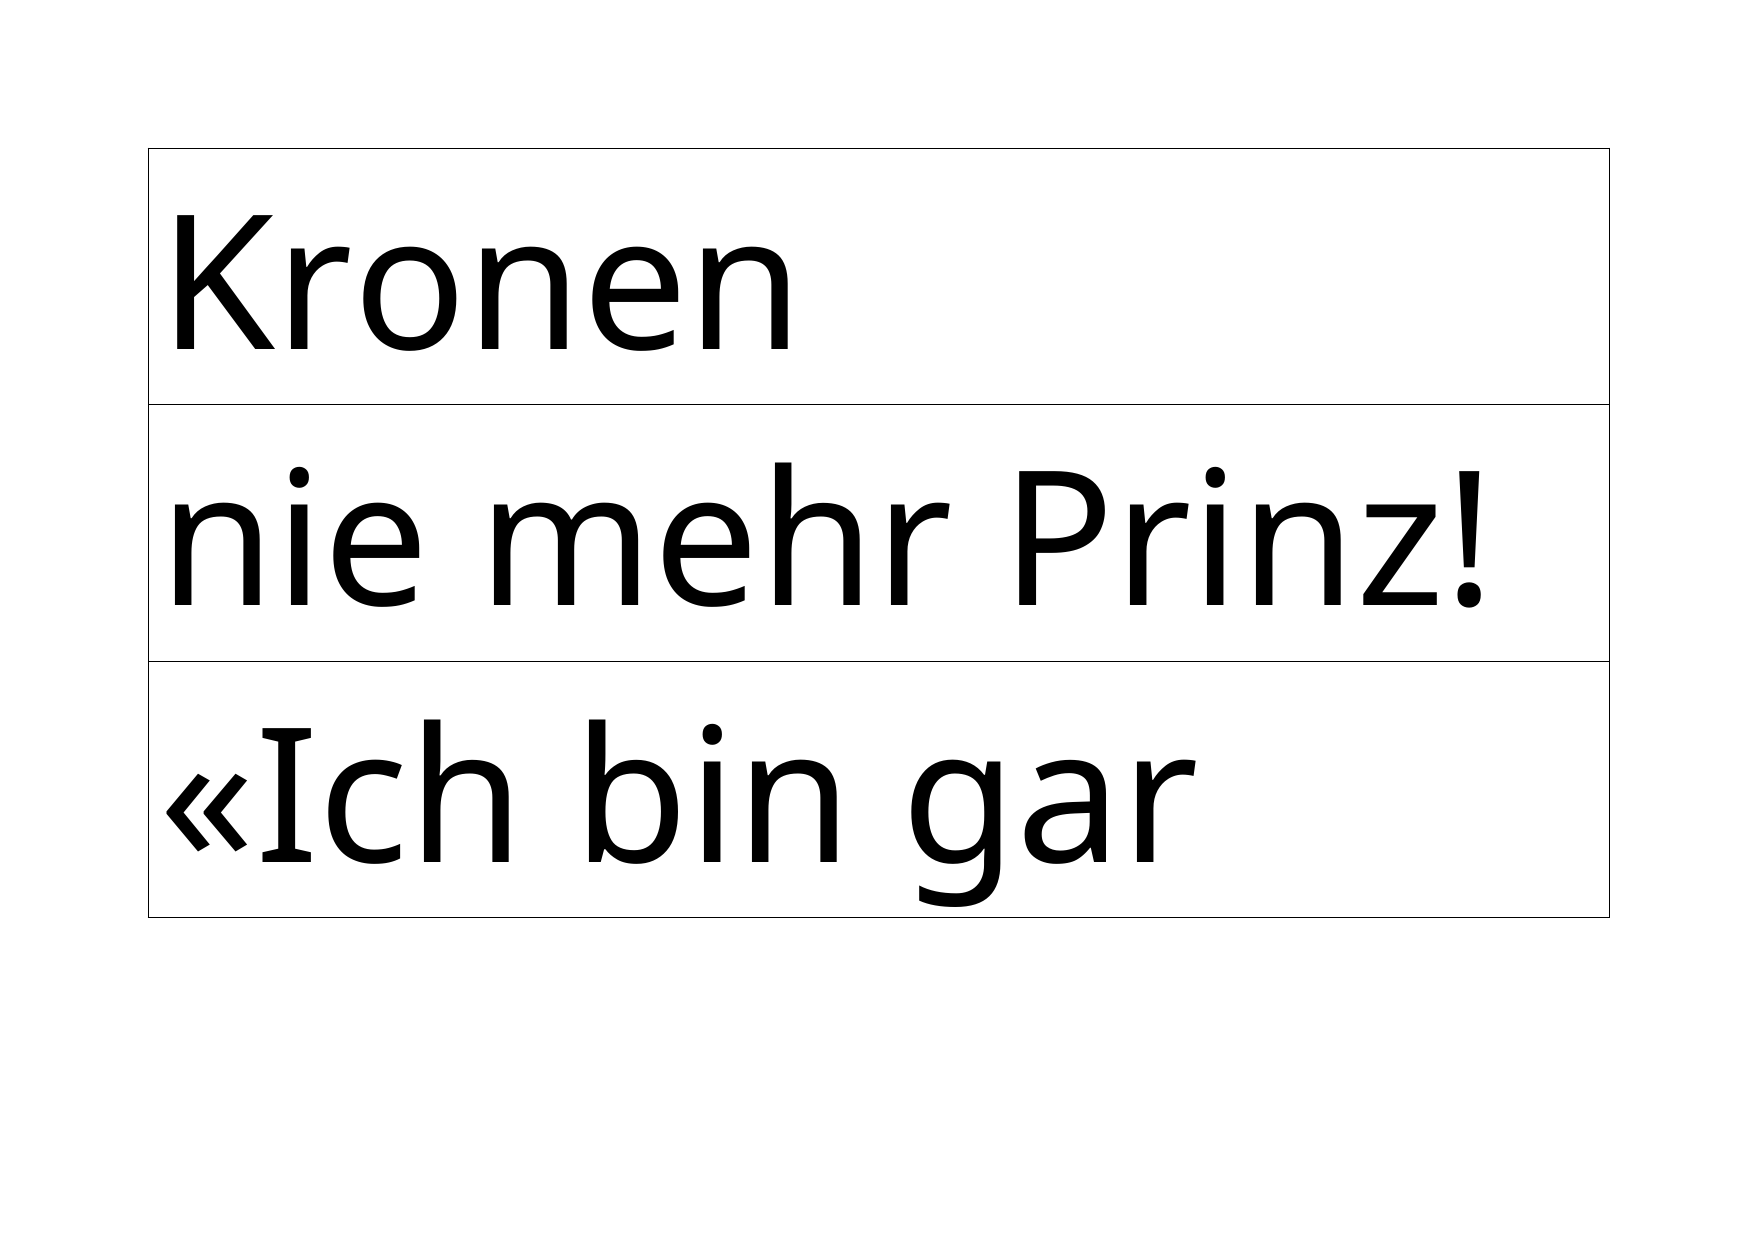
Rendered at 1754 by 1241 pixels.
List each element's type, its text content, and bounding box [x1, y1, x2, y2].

table_cell nie mehr Prinz! [149, 405, 1609, 661]
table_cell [149, 149, 1609, 404]
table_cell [149, 662, 1609, 917]
